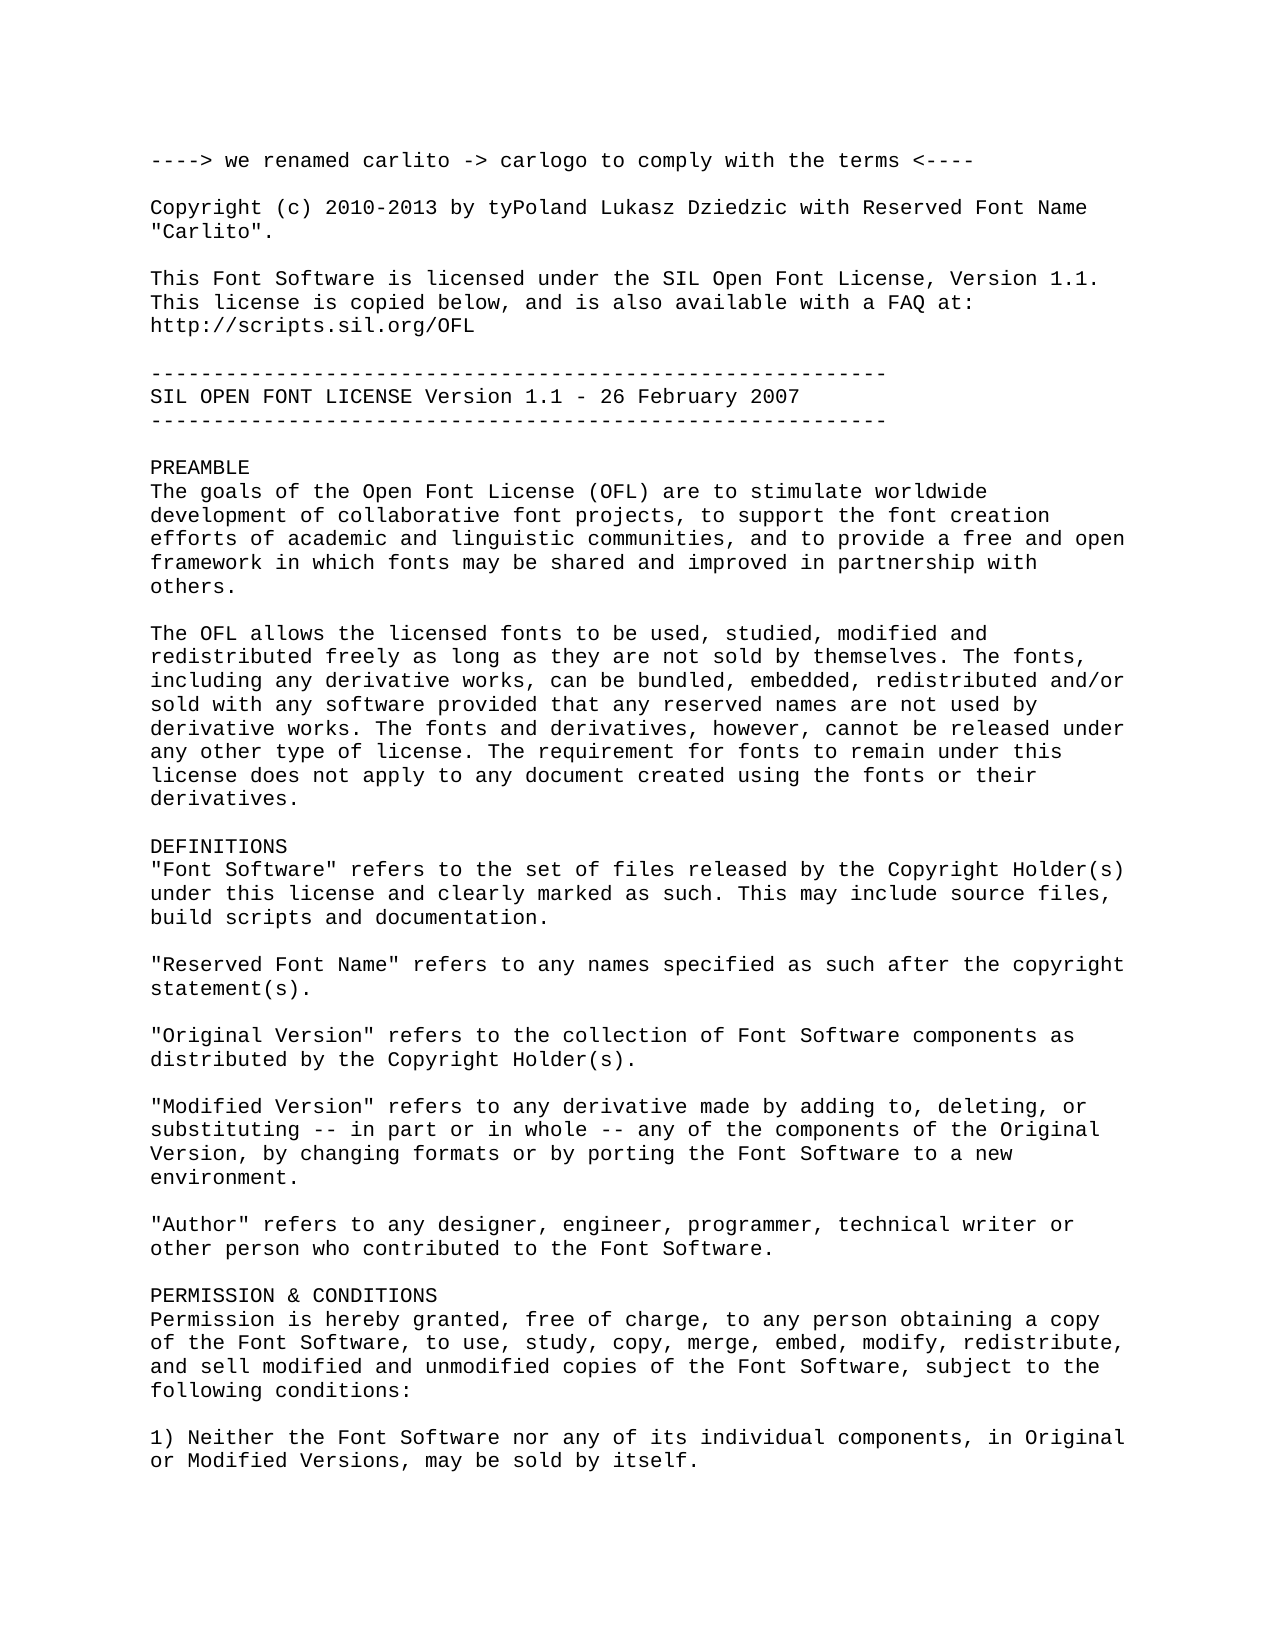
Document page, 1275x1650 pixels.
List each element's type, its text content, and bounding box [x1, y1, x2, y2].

text "Reserved Font Name" refers to any names specified as such after the copyright statement(s). [150, 954, 1125, 1001]
text ----------------------------------------------------------- [150, 363, 1125, 386]
text The goals of the Open Font License (OFL) are to stimulate worldwide development of collaborative font projects, to support the font creation efforts of academic and linguistic communities, and to provide a free and open framework in which fonts may be shared and improved in partnership with others. [150, 481, 1125, 599]
text "Modified Version" refers to any derivative made by adding to, deleting, or substituting -- in part or in whole -- any of the components of the Original Version, by changing formats or by porting the Font Software to a new environment. [150, 1096, 1125, 1190]
text ----> we renamed carlito -> carlogo to comply with the terms <---- [150, 150, 1125, 174]
text Permission is hereby granted, free of charge, to any person obtaining a copy of the Font Software, to use, study, copy, merge, embed, modify, redistribute, and sell modified and unmodified copies of the Font Software, subject to the following conditions: [150, 1309, 1125, 1403]
text DEFINITIONS [150, 836, 1125, 859]
text "Font Software" refers to the set of files released by the Copyright Holder(s) under this license and clearly marked as such. This may include source files, build scripts and documentation. [150, 859, 1125, 930]
text 1) Neither the Font Software nor any of its individual components, in Original or Modified Versions, may be sold by itself. [150, 1427, 1125, 1474]
text "Original Version" refers to the collection of Font Software components as distributed by the Copyright Holder(s). [150, 1025, 1125, 1072]
text "Author" refers to any designer, engineer, programmer, technical writer or other person who contributed to the Font Software. [150, 1214, 1125, 1261]
text PERMISSION & CONDITIONS [150, 1285, 1125, 1309]
text This license is copied below, and is also available with a FAQ at: http://scripts.sil.org/OFL [150, 292, 1125, 339]
text Copyright (c) 2010-2013 by tyPoland Lukasz Dziedzic with Reserved Font Name "Carlito". [150, 197, 1125, 244]
text SIL OPEN FONT LICENSE Version 1.1 - 26 February 2007 [150, 386, 1125, 410]
text ----------------------------------------------------------- [150, 410, 1125, 434]
text PREAMBLE [150, 457, 1125, 481]
text The OFL allows the licensed fonts to be used, studied, modified and redistributed freely as long as they are not sold by themselves. The fonts, including any derivative works, can be bundled, embedded, redistributed and/or sold with any software provided that any reserved names are not used by derivative works. The fonts and derivatives, however, cannot be released under any other type of license. The requirement for fonts to remain under this license does not apply to any document created using the fonts or their derivatives. [150, 623, 1125, 812]
text This Font Software is licensed under the SIL Open Font License, Version 1.1. [150, 268, 1125, 292]
